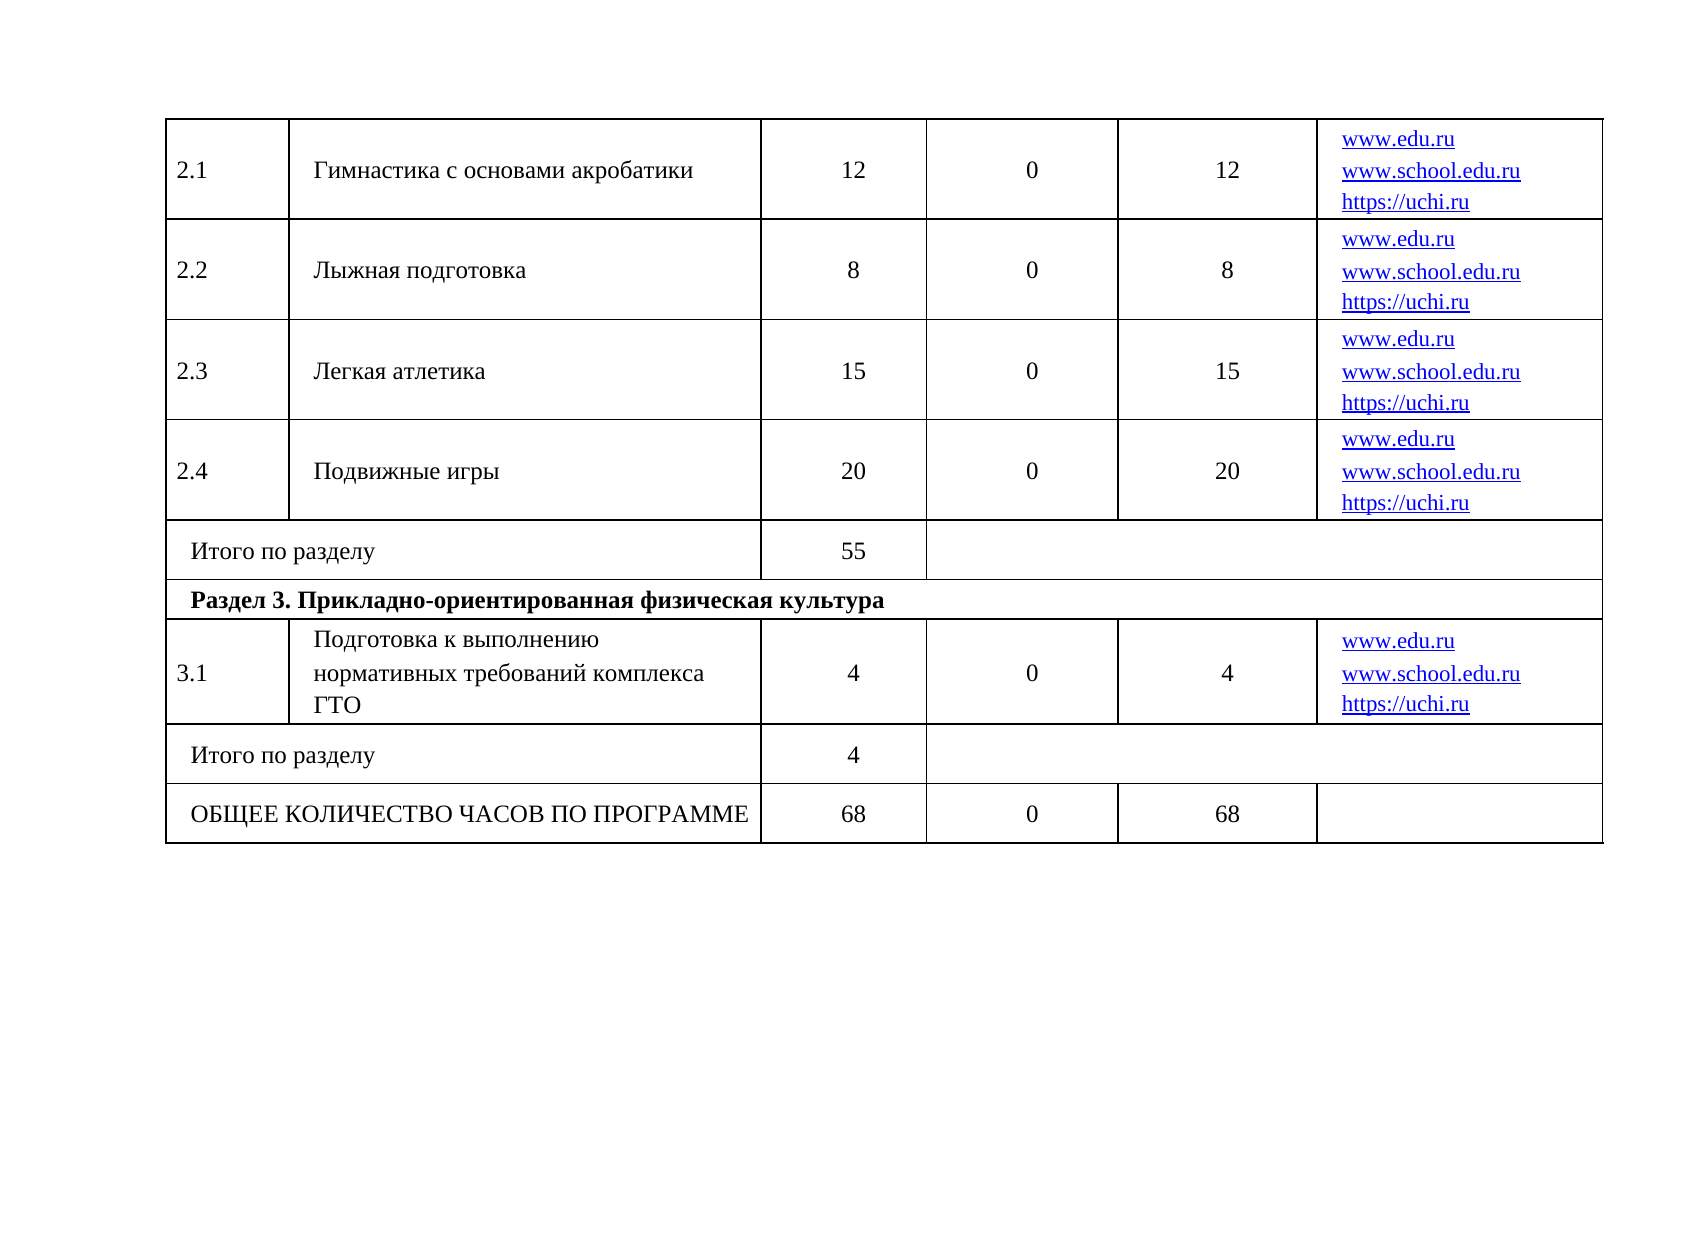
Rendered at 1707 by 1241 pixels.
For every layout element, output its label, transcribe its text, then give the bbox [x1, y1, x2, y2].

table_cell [1318, 220, 1602, 318]
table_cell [1318, 120, 1602, 218]
table_cell 20 [762, 420, 926, 519]
table_cell 2.3 [167, 320, 288, 419]
table_cell 8 [1119, 220, 1316, 318]
table_cell Легкая атлетика [290, 320, 760, 419]
table_cell 2.1 [167, 120, 288, 218]
table_cell 12 [762, 120, 926, 218]
table_cell 8 [762, 220, 926, 318]
table_cell 0 [927, 220, 1117, 318]
table_cell 4 [762, 725, 926, 783]
table_cell 4 [1119, 620, 1316, 723]
table_cell 20 [1119, 420, 1316, 519]
table_cell Итого по разделу [167, 725, 760, 783]
table_cell ОБЩЕЕ КОЛИЧЕСТВО ЧАСОВ ПО ПРОГРАММЕ [167, 784, 760, 842]
table_cell 0 [927, 420, 1117, 519]
table_cell Подготовка к выполнению нормативных требований комплекса ГТО [290, 620, 760, 723]
table_cell Раздел 3. Прикладно-ориентированная физическая культура [167, 580, 1602, 618]
table_cell www.edu.ru www.school.edu.ru https://uchi.ru [1318, 620, 1602, 723]
table_cell 68 [762, 784, 926, 842]
table_cell 0 [927, 320, 1117, 419]
table_cell 0 [927, 784, 1117, 842]
table_cell Подвижные игры [290, 420, 760, 519]
table_cell 68 [1119, 784, 1316, 842]
table_cell [927, 725, 1602, 783]
table_cell 55 [762, 521, 926, 578]
table_cell 0 [927, 620, 1117, 723]
table_cell [927, 521, 1602, 578]
table_cell 0 [927, 120, 1117, 218]
table_cell 2.2 [167, 220, 288, 318]
table_cell Итого по разделу [167, 521, 760, 578]
table_cell [1318, 784, 1602, 842]
table_cell 4 [762, 620, 926, 723]
table_cell www.edu.ru www.school.edu.ru https://uchi.ru [1318, 320, 1602, 419]
table_cell www.edu.ru www.school.edu.ru https://uchi.ru [1318, 420, 1602, 519]
table_cell 2.4 [167, 420, 288, 519]
table_cell 15 [1119, 320, 1316, 419]
table_cell 3.1 [167, 620, 288, 723]
table_cell 15 [762, 320, 926, 419]
table_cell 12 [1119, 120, 1316, 218]
table_cell Гимнастика с основами акробатики [290, 120, 760, 218]
table_cell Лыжная подготовка [290, 220, 760, 318]
